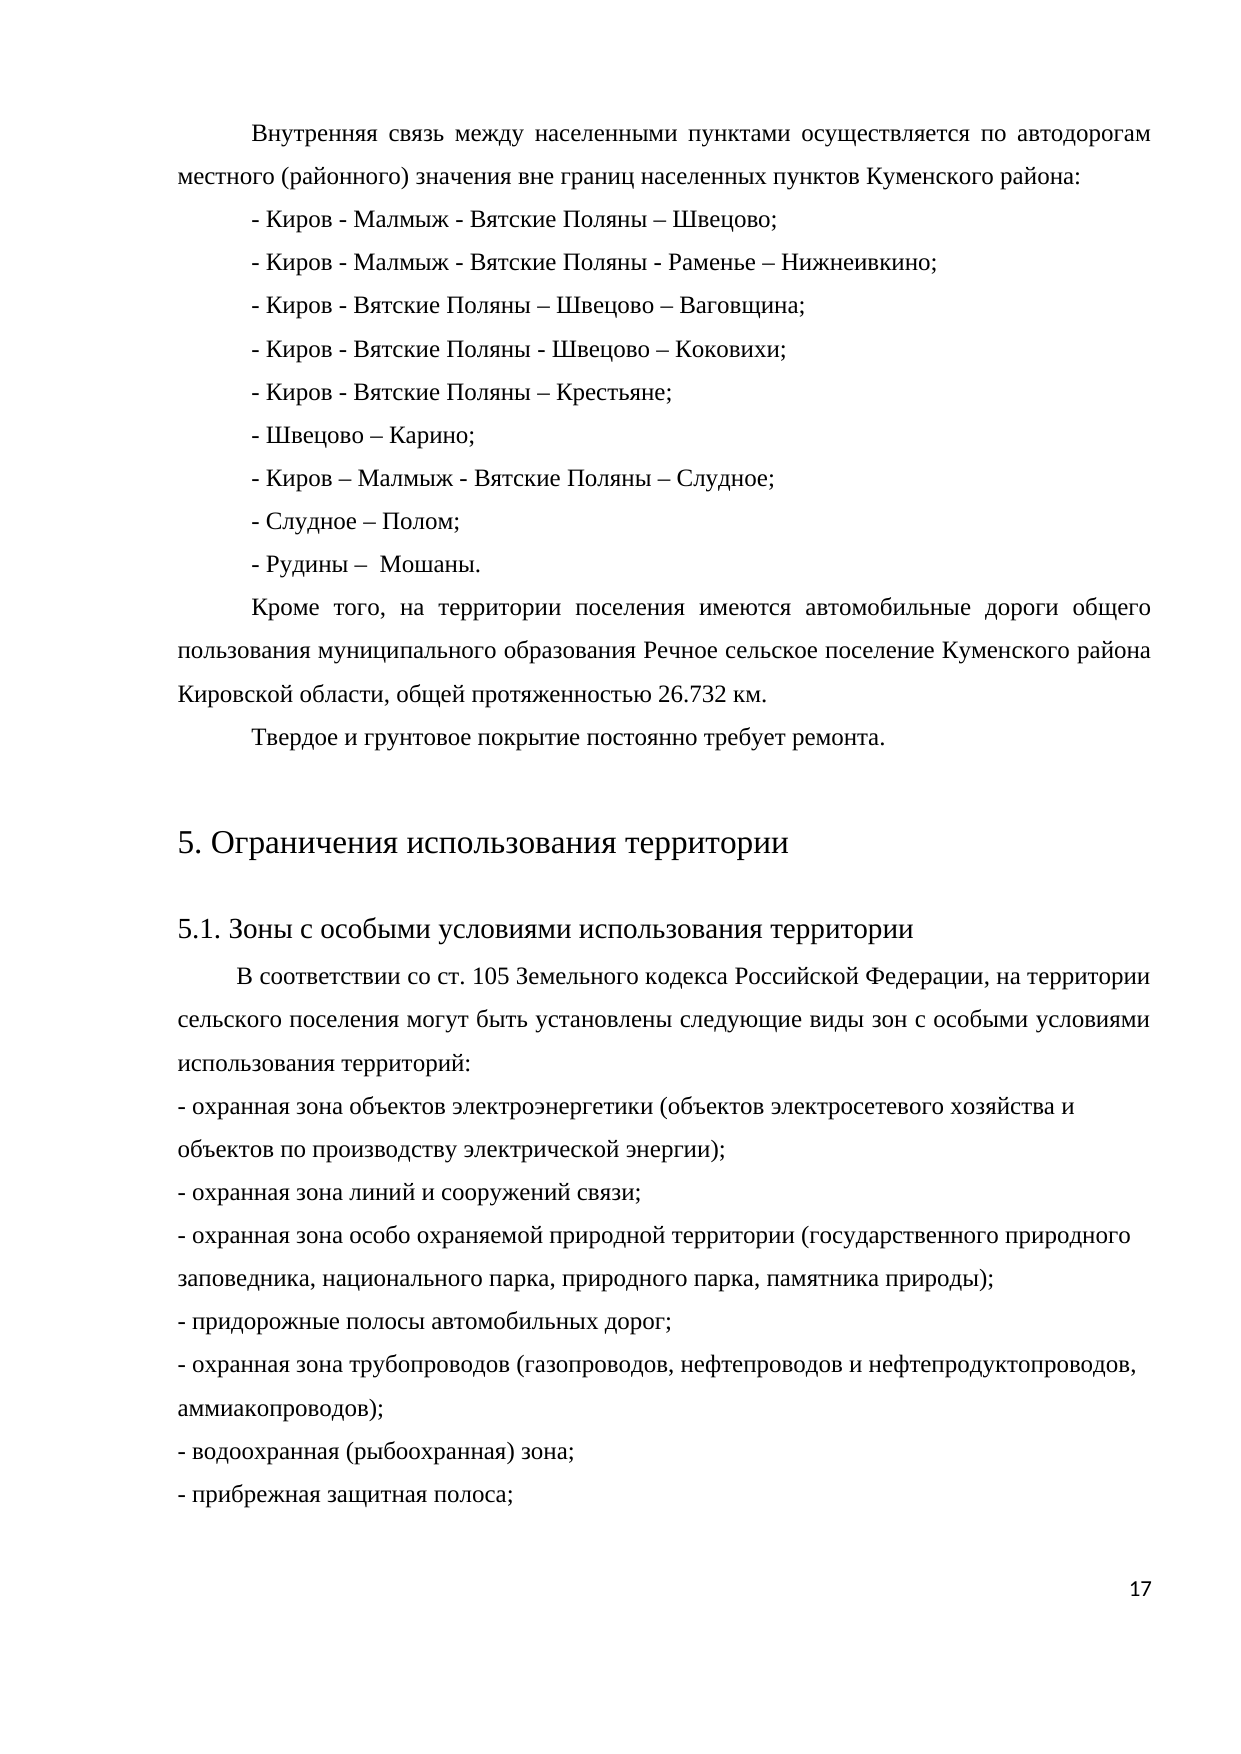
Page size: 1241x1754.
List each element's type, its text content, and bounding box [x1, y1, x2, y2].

text - Швецово – Карино; [177, 420, 1152, 449]
text - Киров - Малмыж - Вятские Поляны – Швецово; [177, 204, 1152, 233]
text - Киров - Малмыж - Вятские Поляны - Раменье – Нижнеивкино; [177, 247, 1152, 276]
text - водоохранная (рыбоохранная) зона; [177, 1436, 1152, 1464]
text - охранная зона объектов электроэнергетики (объектов электросетевого хозяйства и объектов по производству электрической энергии); [177, 1091, 1152, 1163]
text - охранная зона трубопроводов (газопроводов, нефтепроводов и нефтепродуктопроводов, аммиакопроводов); [177, 1349, 1152, 1421]
text - Слудное – Полом; [177, 506, 1152, 535]
text - охранная зона особо охраняемой природной территории (государственного природного заповедника, национального парка, природного парка, памятника природы); [177, 1220, 1152, 1292]
text - придорожные полосы автомобильных дорог; [177, 1306, 1152, 1335]
text 5.1. Зоны с особыми условиями использования территории [177, 911, 1152, 945]
text Внутренняя связь между населенными пунктами осуществляется по автодорогам местного (районного) значения вне границ населенных пунктов Куменского района: [177, 118, 1152, 190]
text - Киров - Вятские Поляны – Швецово – Ваговщина; [177, 291, 1152, 319]
text Твердое и грунтовое покрытие постоянно требует ремонта. [177, 722, 1152, 751]
text - прибрежная защитная полоса; [177, 1479, 1152, 1508]
text - Киров – Малмыж - Вятские Поляны – Слудное; [177, 463, 1152, 492]
text 5. Ограничения использования территории [177, 822, 1152, 861]
text В соответствии со ст. 105 Земельного кодекса Российской Федерации, на территории сельского поселения могут быть установлены следующие виды зон с особыми условиями использования территорий: [177, 961, 1152, 1076]
text - Киров - Вятские Поляны - Швецово – Коковихи; [177, 334, 1152, 362]
text - Рудины – Мошаны. [177, 549, 1152, 578]
text - охранная зона линий и сооружений связи; [177, 1177, 1152, 1206]
text Кроме того, на территории поселения имеются автомобильные дороги общего пользования муниципального образования Речное сельское поселение Куменского района Кировской области, общей протяженностью 26.732 км. [177, 592, 1152, 707]
text - Киров - Вятские Поляны – Крестьяне; [177, 377, 1152, 406]
